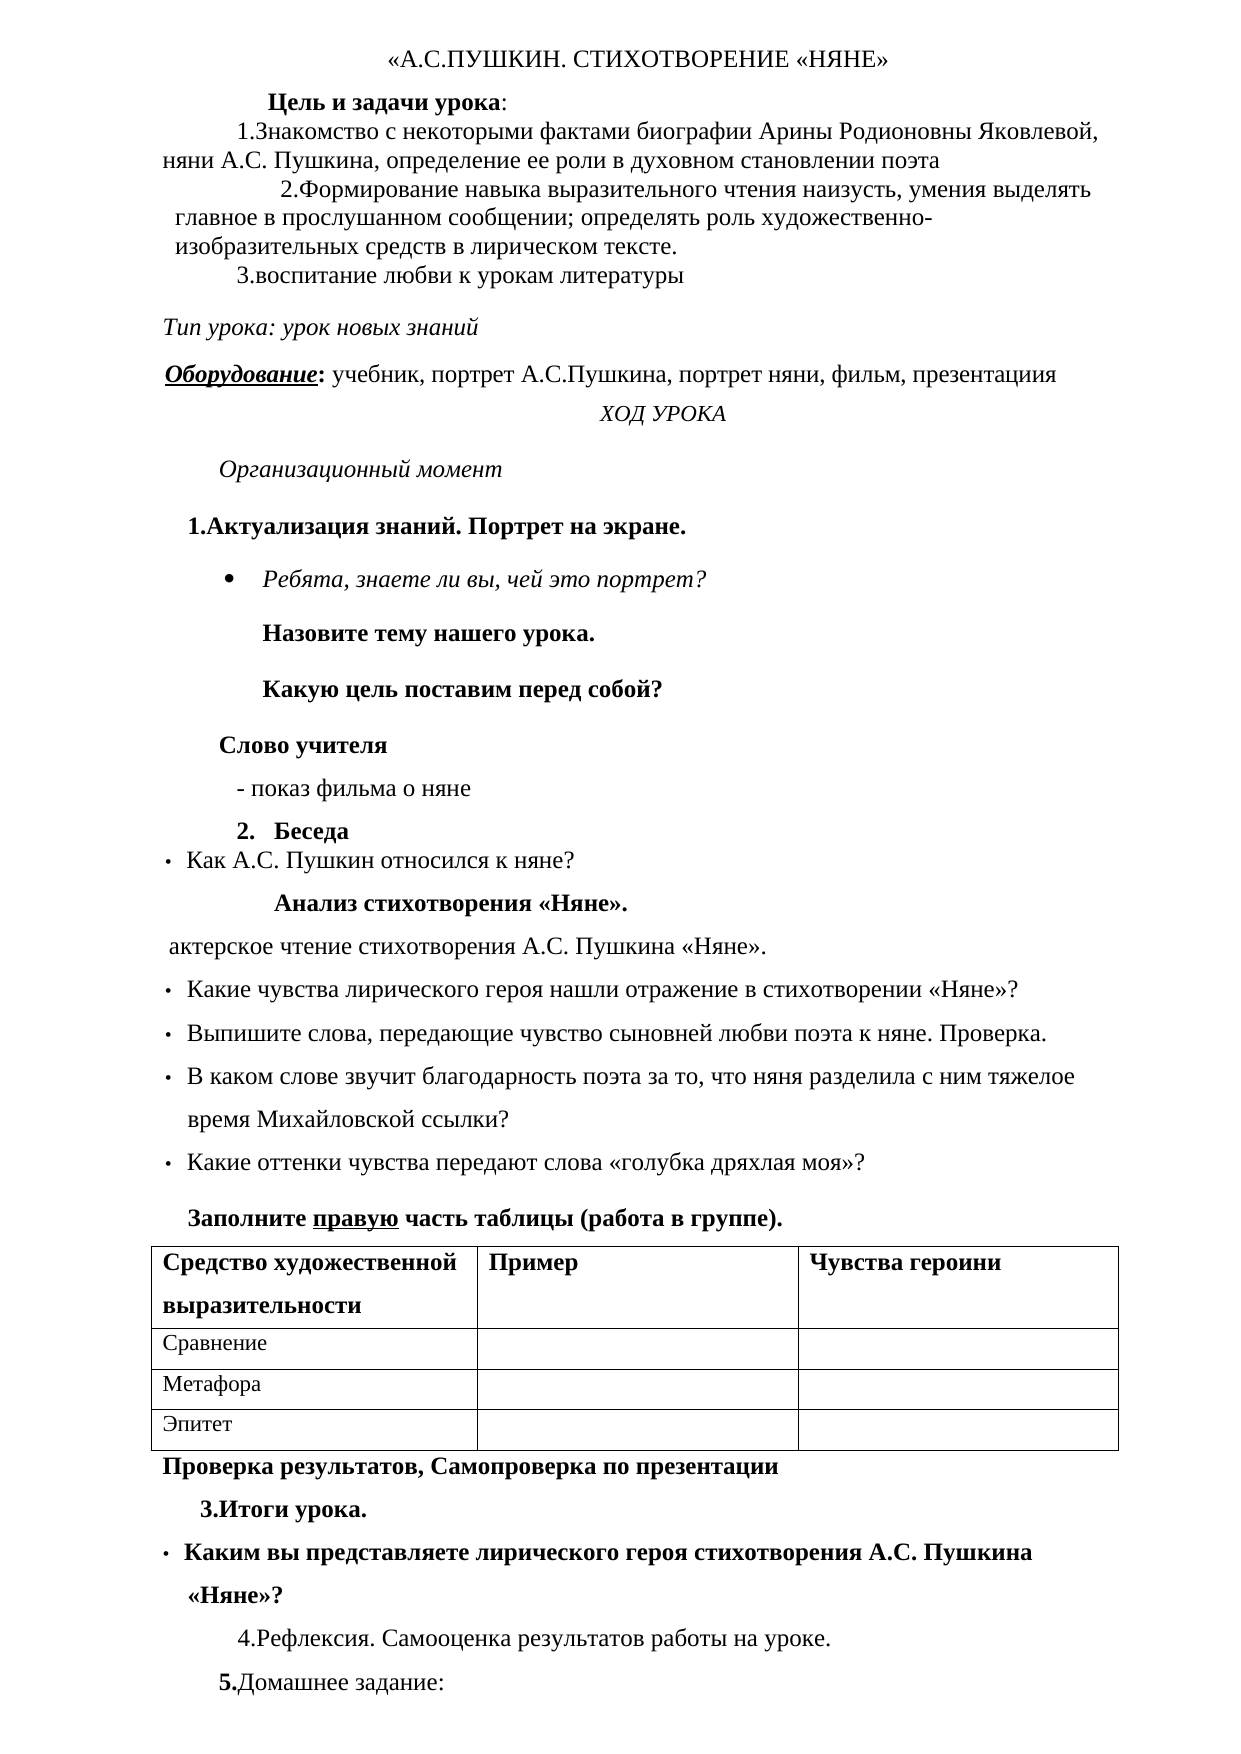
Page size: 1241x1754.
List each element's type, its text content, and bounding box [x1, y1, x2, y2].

list Беседа [236, 816, 1105, 845]
table_header Чувства героини [799, 1247, 1118, 1328]
table_cell [799, 1329, 1118, 1369]
table_header Пример [478, 1247, 798, 1328]
table_cell [799, 1370, 1118, 1409]
list Какие оттенки чувства передают слова «голубка дряхлая моя»? [164, 1147, 1107, 1176]
list Каким вы представляете лирического героя стихотворения А.С. Пушкина «Няне»? [162, 1537, 1105, 1609]
table_cell [478, 1370, 798, 1409]
list Какие чувства лирического героя нашли отражение в стихотворении «Няне»? [164, 974, 1105, 1003]
list В каком слове звучит благодарность поэта за то, что няня разделила с ним тяжелое время Михайловской ссылки? [164, 1061, 1105, 1133]
text 3.Итоги урока. [200, 1494, 1107, 1523]
text 5.Домашнее задание: [162, 1667, 991, 1695]
table_cell [478, 1410, 798, 1450]
text Оборудование: учебник, портрет А.С.Пушкина, портрет няни, фильм, презентациия [164, 359, 1107, 388]
text 4.Рефлексия. Самооценка результатов работы на уроке. [237, 1623, 991, 1652]
text Заполните правую часть таблицы (работа в группе). [187, 1203, 1105, 1231]
table_cell [799, 1410, 1118, 1450]
text 3.воспитание любви к урокам литературы [175, 260, 1107, 289]
text Какую цель поставим перед собой? [262, 674, 1107, 703]
table_cell Метафора [152, 1370, 477, 1409]
text 1.Знакомство с некоторыми фактами биографии Арины Родионовны Яковлевой, няни А.С. Пушкина, определение ее роли в духовном становлении поэта [162, 116, 1107, 174]
text актерское чтение стихотворения А.С. Пушкина «Няне». [162, 931, 1107, 960]
list Как А.С. Пушкин относился к няне? [164, 845, 1107, 874]
text ХОД УРОКА [219, 400, 1107, 427]
list Ребята, знаете ли вы, чей это портрет? [225, 564, 1107, 593]
text Слово учителя [219, 730, 1107, 759]
table_cell Сравнение [152, 1329, 477, 1369]
text Назовите тему нашего урока. [262, 618, 1107, 647]
table_cell [478, 1329, 798, 1369]
text Организационный момент [219, 454, 1107, 482]
text 2.Формирование навыка выразительного чтения наизусть, умения выделять главное в прослушанном сообщении; определять роль художественно-изобразительных средств в лирическом тексте. [175, 174, 1107, 260]
text - показ фильма о няне [164, 773, 1107, 802]
table_header Средство художественной выразительности [152, 1247, 477, 1328]
text «А.С.ПУШКИН. СТИХОТВОРЕНИЕ «НЯНЕ» [162, 44, 1107, 73]
table_cell Эпитет [152, 1410, 477, 1450]
text Тип урока: урок новых знаний [162, 312, 1107, 340]
list Выпишите слова, передающие чувство сыновней любви поэта к няне. Проверка. [164, 1018, 1107, 1046]
text Цель и задачи урока: [162, 87, 1107, 116]
text Проверка результатов, Самопроверка по презентации [162, 1451, 1105, 1480]
text 1.Актуализация знаний. Портрет на экране. [187, 511, 1107, 539]
text Анализ стихотворения «Няне». [274, 888, 1107, 917]
